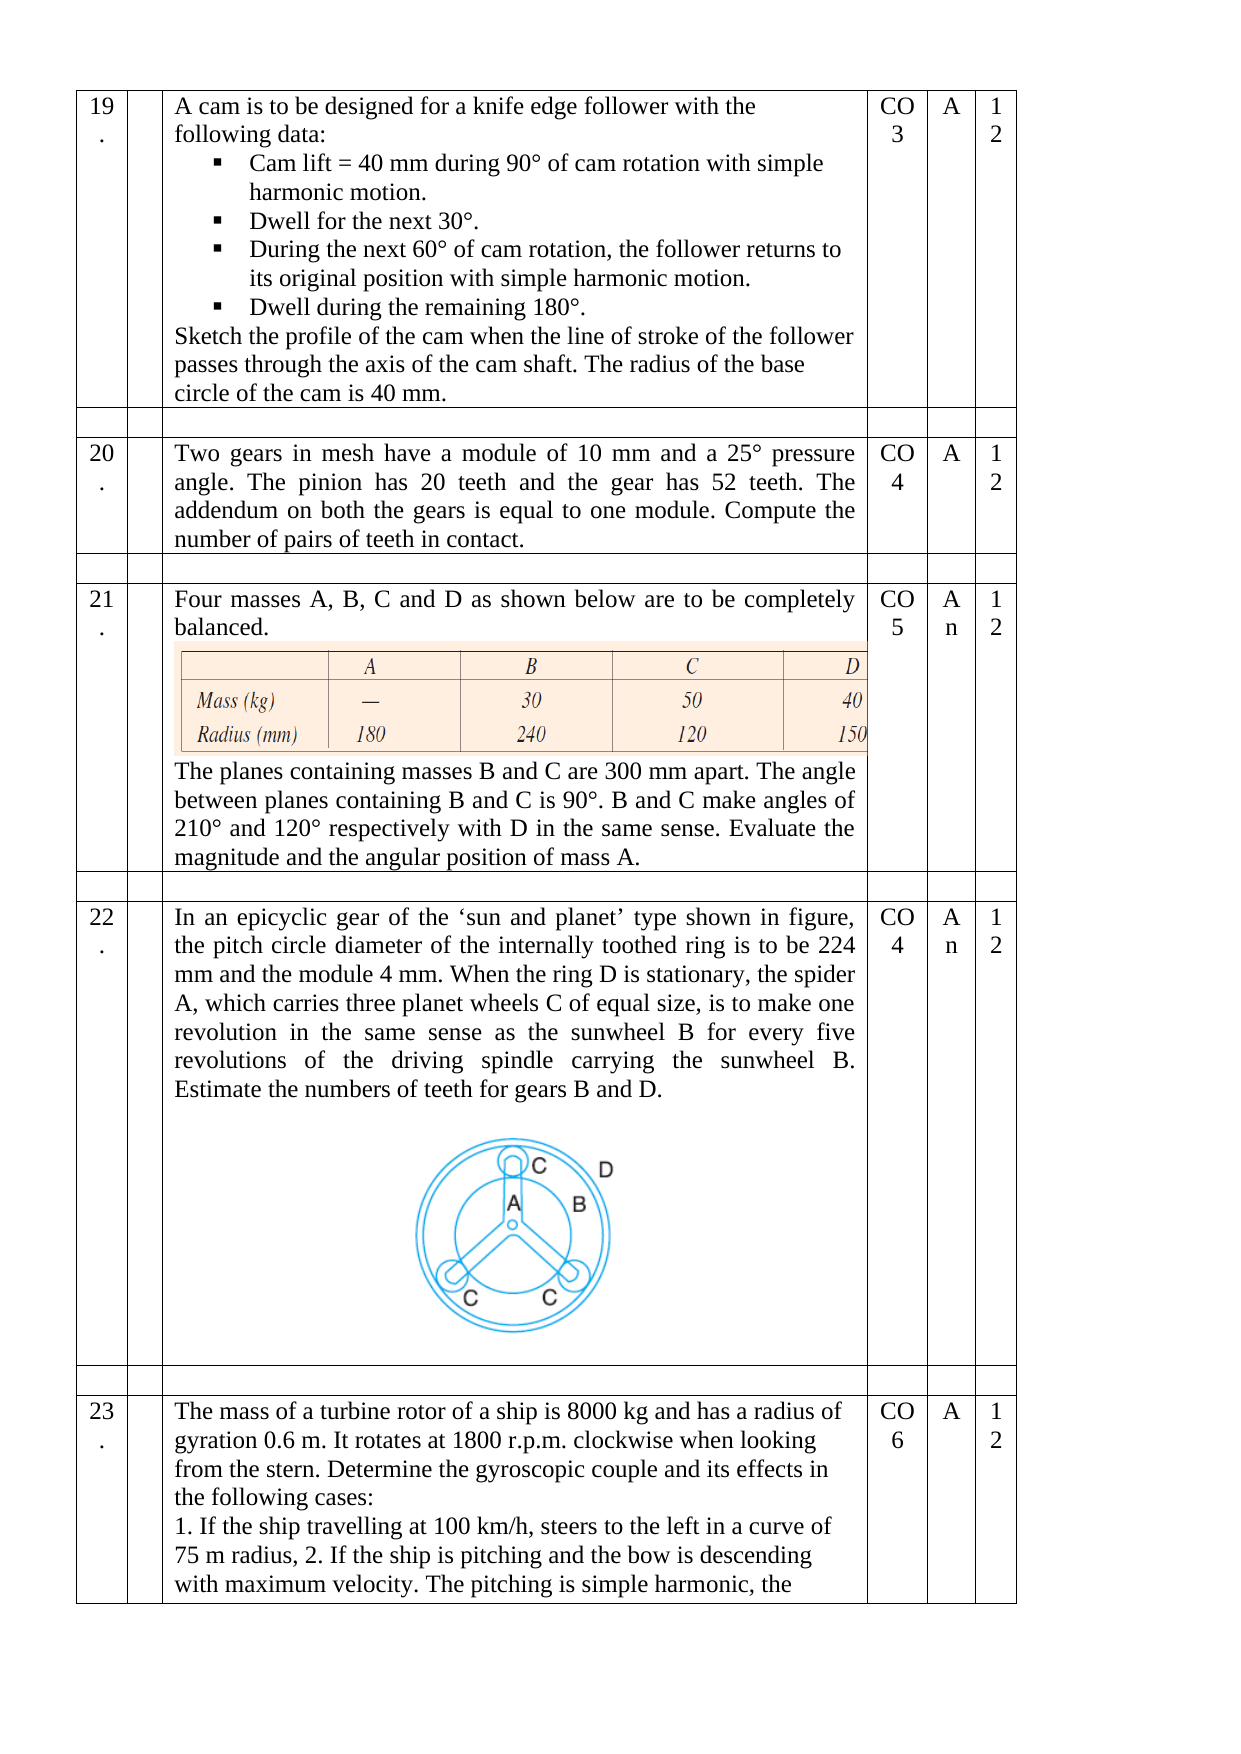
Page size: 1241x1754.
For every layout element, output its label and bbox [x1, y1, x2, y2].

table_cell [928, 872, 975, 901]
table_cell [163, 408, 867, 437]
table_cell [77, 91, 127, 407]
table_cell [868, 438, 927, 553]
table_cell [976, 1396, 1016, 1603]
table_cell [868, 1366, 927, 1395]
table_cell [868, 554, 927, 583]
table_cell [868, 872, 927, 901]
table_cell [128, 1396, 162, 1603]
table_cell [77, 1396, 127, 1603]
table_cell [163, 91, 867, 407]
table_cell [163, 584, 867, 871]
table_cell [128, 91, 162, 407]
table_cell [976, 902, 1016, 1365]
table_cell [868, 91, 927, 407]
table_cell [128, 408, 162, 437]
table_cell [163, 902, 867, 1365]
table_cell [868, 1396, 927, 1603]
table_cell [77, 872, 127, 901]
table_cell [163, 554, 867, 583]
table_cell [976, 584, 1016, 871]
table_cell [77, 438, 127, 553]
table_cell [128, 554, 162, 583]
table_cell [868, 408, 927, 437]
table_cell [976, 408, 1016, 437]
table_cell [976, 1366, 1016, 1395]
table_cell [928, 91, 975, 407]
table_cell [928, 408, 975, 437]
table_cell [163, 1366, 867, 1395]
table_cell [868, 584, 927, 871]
picture [412, 1131, 618, 1337]
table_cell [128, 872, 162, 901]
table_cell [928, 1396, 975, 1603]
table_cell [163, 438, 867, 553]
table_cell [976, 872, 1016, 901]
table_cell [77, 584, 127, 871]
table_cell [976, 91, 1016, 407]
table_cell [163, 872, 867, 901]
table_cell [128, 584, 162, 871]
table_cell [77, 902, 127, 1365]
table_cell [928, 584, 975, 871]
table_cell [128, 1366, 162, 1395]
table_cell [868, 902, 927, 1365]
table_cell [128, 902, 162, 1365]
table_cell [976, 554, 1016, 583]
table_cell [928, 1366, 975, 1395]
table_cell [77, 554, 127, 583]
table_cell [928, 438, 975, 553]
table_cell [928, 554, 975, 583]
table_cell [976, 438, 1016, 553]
picture [174, 641, 868, 756]
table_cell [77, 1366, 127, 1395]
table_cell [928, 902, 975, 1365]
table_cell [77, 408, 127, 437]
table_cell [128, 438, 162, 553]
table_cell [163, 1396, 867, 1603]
